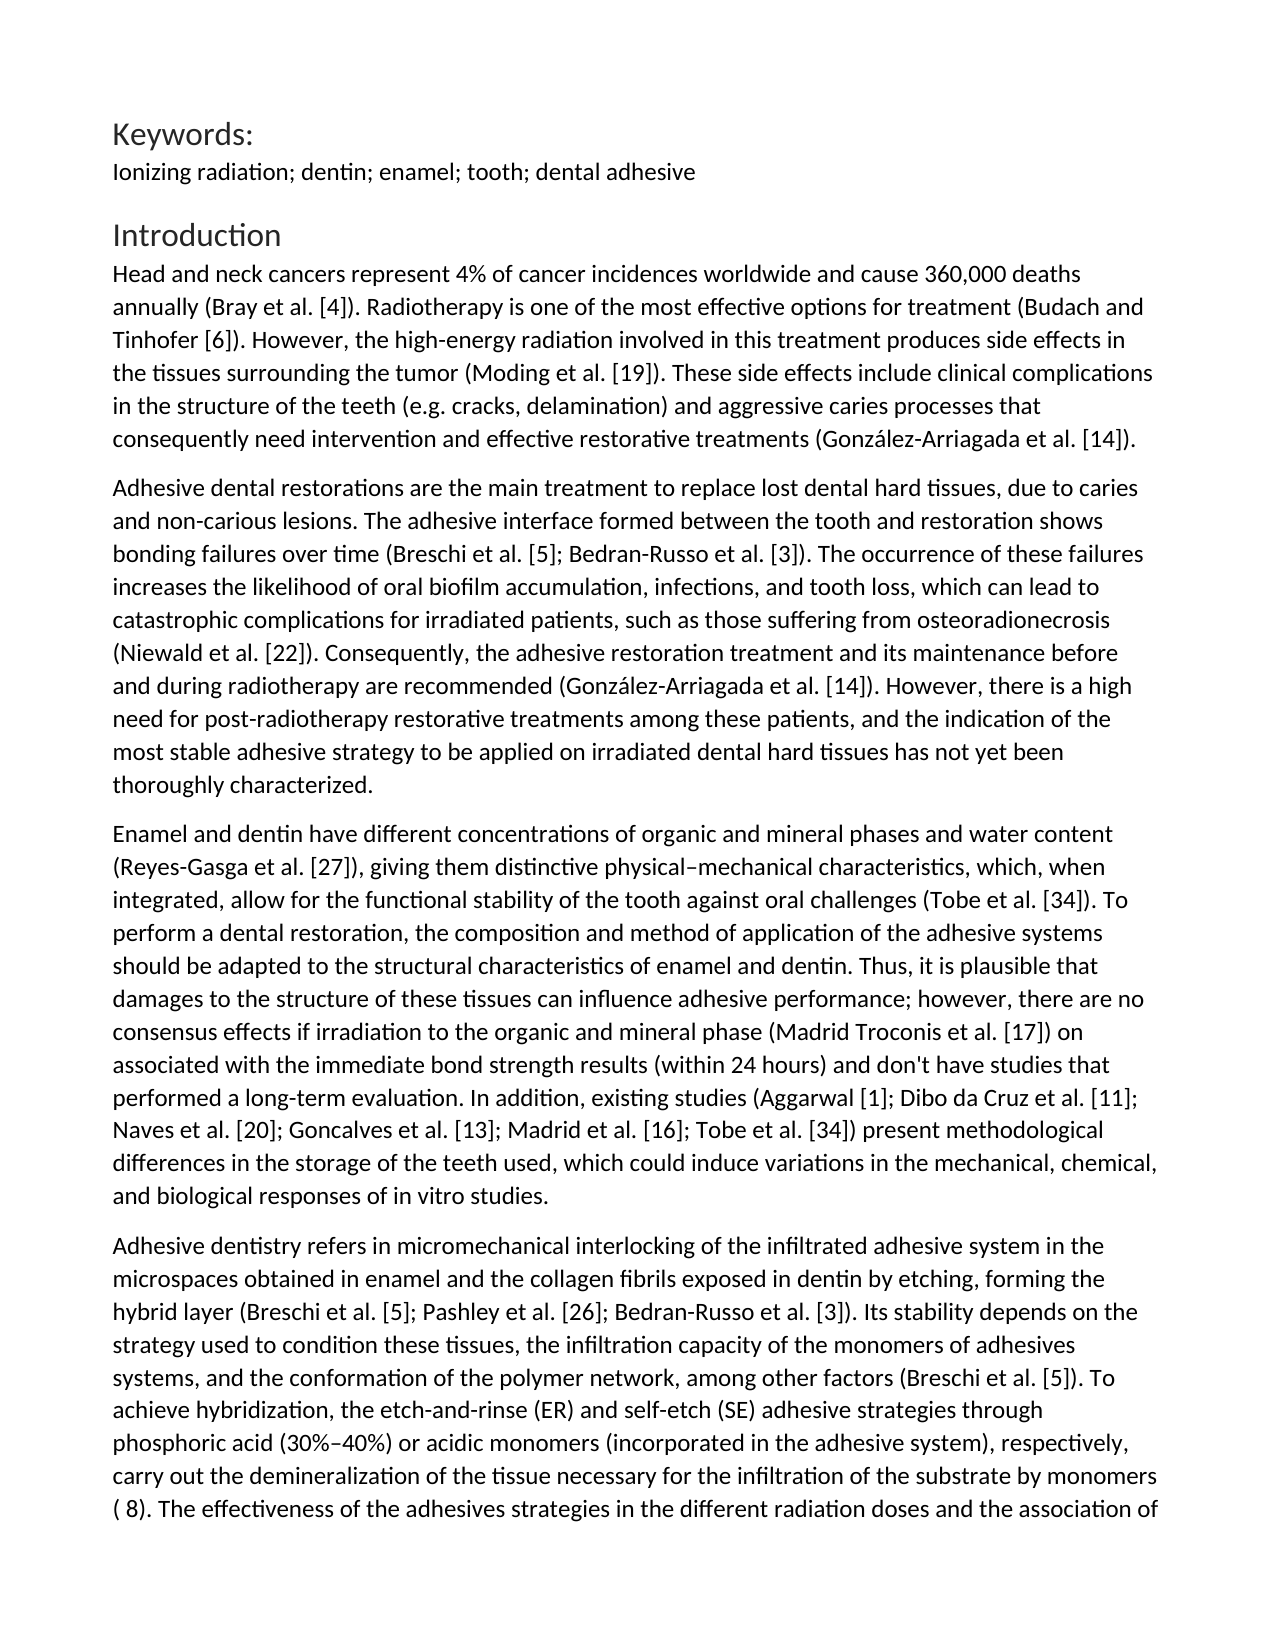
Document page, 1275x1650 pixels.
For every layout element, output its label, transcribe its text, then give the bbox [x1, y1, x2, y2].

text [112, 1230, 1162, 1524]
subtitle Introduction [112, 214, 1162, 255]
text Head and neck cancers represent 4% of cancer incidences worldwide and cause 360,000 deaths annually (Bray et al. [4]). Radiotherapy is one of the most effective options for treatment (Budach and Tinhofer [6]). However, the high-energy radiation involved in this treatment produces side effects in the tissues surrounding the tumor (Moding et al. [19]). These side effects include clinical complications in the structure of the teeth (e.g. cracks, delamination) and aggressive caries processes that consequently need intervention and effective restorative treatments (González-Arriagada et al. [14]). [112, 258, 1162, 453]
text Enamel and dentin have different concentrations of organic and mineral phases and water content (Reyes-Gasga et al. [27]), giving them distinctive physical–mechanical characteristics, which, when integrated, allow for the functional stability of the tooth against oral challenges (Tobe et al. [34]). To perform a dental restoration, the composition and method of application of the adhesive systems should be adapted to the structural characteristics of enamel and dentin. Thus, it is plausible that damages to the structure of these tissues can influence adhesive performance; however, there are no consensus effects if irradiation to the organic and mineral phase (Madrid Troconis et al. [17]) on associated with the immediate bond strength results (within 24 hours) and don't have studies that performed a long-term evaluation. In addition, existing studies (Aggarwal [1]; Dibo da Cruz et al. [11]; Naves et al. [20]; Goncalves et al. [13]; Madrid et al. [16]; Tobe et al. [34]) present methodological differences in the storage of the teeth used, which could induce variations in the mechanical, chemical, and biological responses of in vitro studies. [112, 818, 1162, 1211]
text Ionizing radiation; dentin; enamel; tooth; dental adhesive [112, 156, 1162, 187]
subtitle Keywords: [112, 112, 1162, 153]
text Adhesive dental restorations are the main treatment to replace lost dental hard tissues, due to caries and non-carious lesions. The adhesive interface formed between the tooth and restoration shows bonding failures over time (Breschi et al. [5]; Bedran-Russo et al. [3]). The occurrence of these failures increases the likelihood of oral biofilm accumulation, infections, and tooth loss, which can lead to catastrophic complications for irradiated patients, such as those suffering from osteoradionecrosis (Niewald et al. [22]). Consequently, the adhesive restoration treatment and its maintenance before and during radiotherapy are recommended (González-Arriagada et al. [14]). However, there is a high need for post-radiotherapy restorative treatments among these patients, and the indication of the most stable adhesive strategy to be applied on irradiated dental hard tissues has not yet been thoroughly characterized. [112, 472, 1162, 799]
